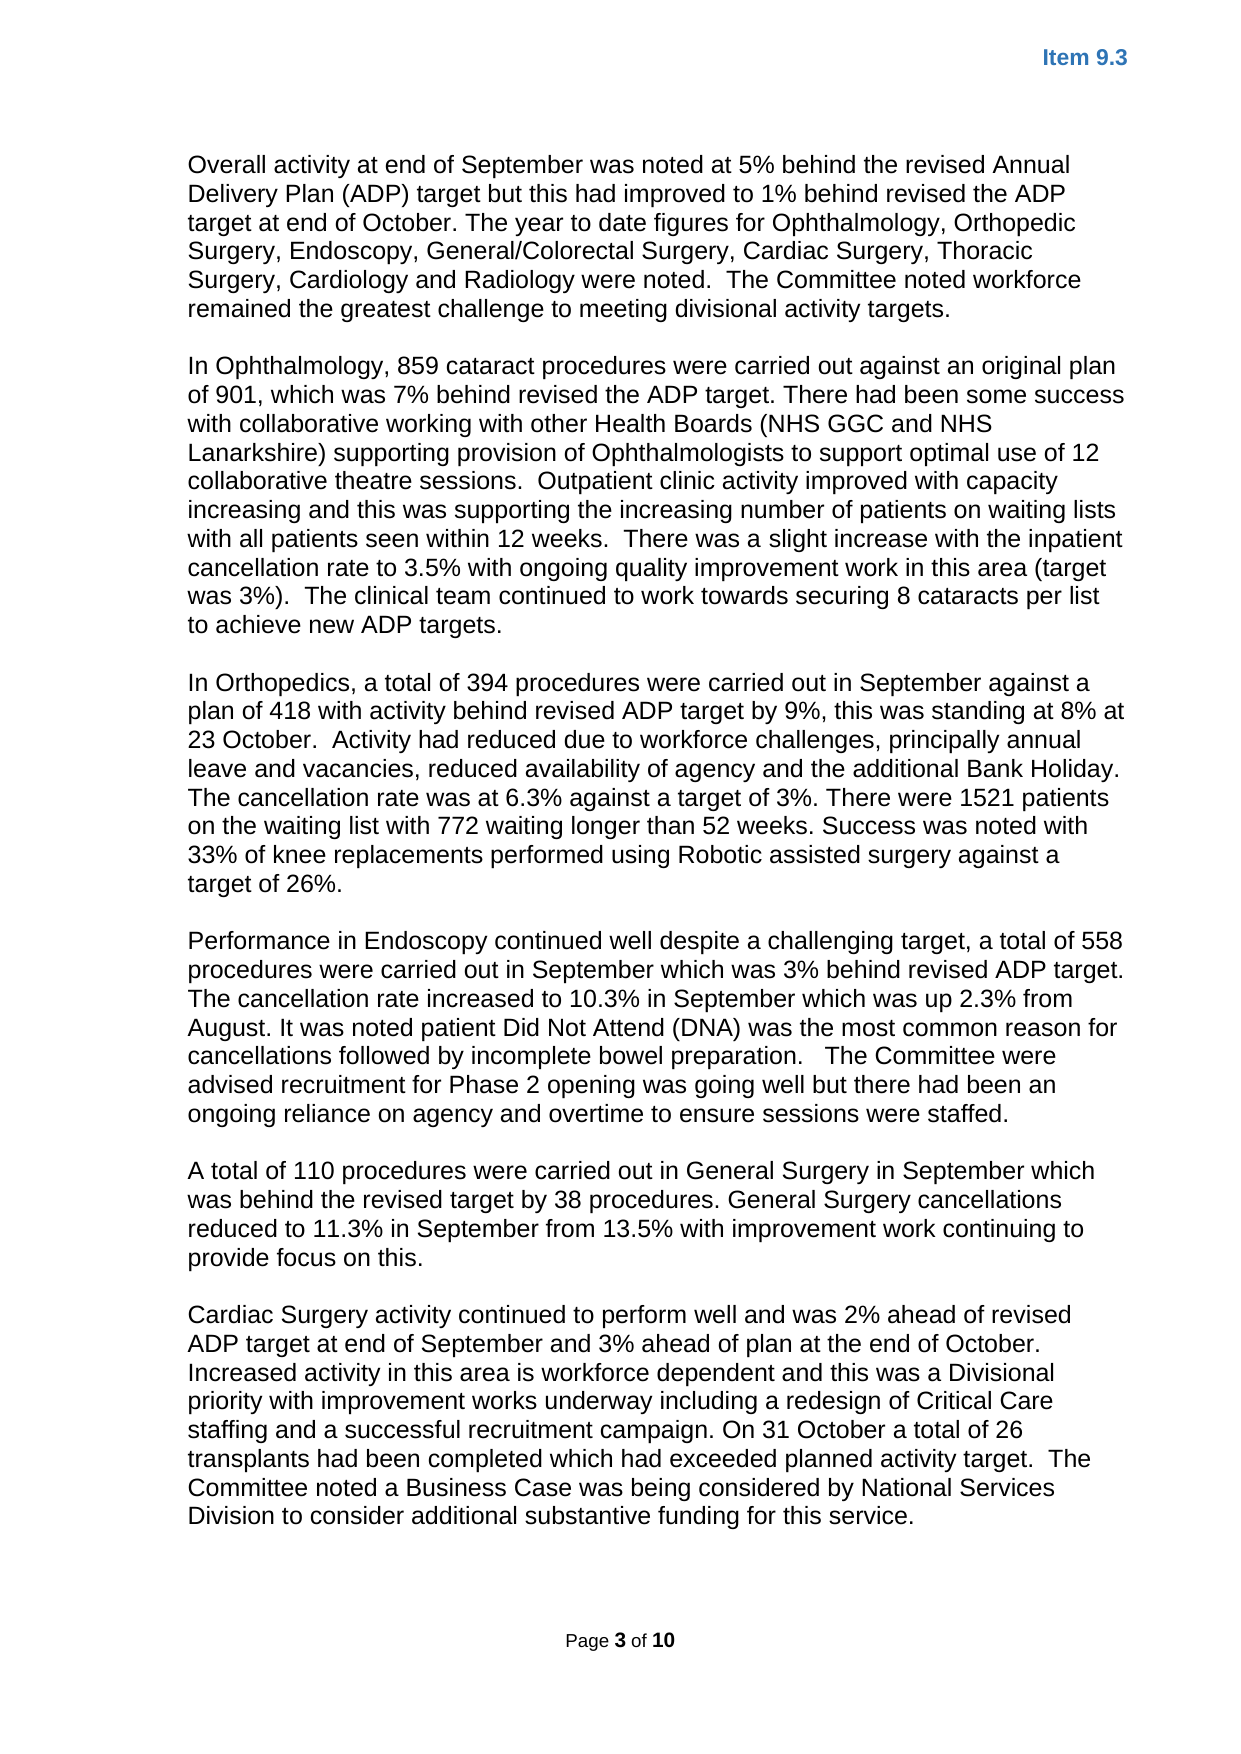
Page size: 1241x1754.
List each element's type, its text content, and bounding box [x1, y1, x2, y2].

text A total of 110 procedures were carried out in General Surgery in September which was behind the revised target by 38 procedures. General Surgery cancellations reduced to 11.3% in September from 13.5% with improvement work continuing to provide focus on this. [187, 1156, 1128, 1271]
text In Ophthalmology, 859 cataract procedures were carried out against an original plan of 901, which was 7% behind revised the ADP target. There had been some success with collaborative working with other Health Boards (NHS GGC and NHS Lanarkshire) supporting provision of Ophthalmologists to support optimal use of 12 collaborative theatre sessions. Outpatient clinic activity improved with capacity increasing and this was supporting the increasing number of patients on waiting lists with all patients seen within 12 weeks. There was a slight increase with the inpatient cancellation rate to 3.5% with ongoing quality improvement work in this area (target was 3%). The clinical team continued to work towards securing 8 cataracts per list to achieve new ADP targets. [187, 351, 1128, 639]
text Cardiac Surgery activity continued to perform well and was 2% ahead of revised ADP target at end of September and 3% ahead of plan at the end of October. Increased activity in this area is workforce dependent and this was a Divisional priority with improvement works underway including a redesign of Critical Care staffing and a successful recruitment campaign. On 31 October a total of 26 transplants had been completed which had exceeded planned activity target. The Committee noted a Business Case was being considered by National Services Division to consider additional substantive funding for this service. [187, 1300, 1128, 1530]
text Overall activity at end of September was noted at 5% behind the revised Annual Delivery Plan (ADP) target but this had improved to 1% behind revised the ADP target at end of October. The year to date figures for Ophthalmology, Orthopedic Surgery, Endoscopy, General/Colorectal Surgery, Cardiac Surgery, Thoracic Surgery, Cardiology and Radiology were noted. The Committee noted workforce remained the greatest challenge to meeting divisional activity targets. [187, 150, 1128, 322]
text In Orthopedics, a total of 394 procedures were carried out in September against a plan of 418 with activity behind revised ADP target by 9%, this was standing at 8% at 23 October. Activity had reduced due to workforce challenges, principally annual leave and vacancies, reduced availability of agency and the additional Bank Holiday. The cancellation rate was at 6.3% against a target of 3%. There were 1521 patients on the waiting list with 772 waiting longer than 52 weeks. Success was noted with 33% of knee replacements performed using Robotic assisted surgery against a target of 26%. [187, 667, 1128, 897]
text Performance in Endoscopy continued well despite a challenging target, a total of 558 procedures were carried out in September which was 3% behind revised ADP target. The cancellation rate increased to 10.3% in September which was up 2.3% from August. It was noted patient Did Not Attend (DNA) was the most common reason for cancellations followed by incomplete bowel preparation. The Committee were advised recruitment for Phase 2 opening was going well but there had been an ongoing reliance on agency and overtime to ensure sessions were staffed. [187, 926, 1128, 1127]
